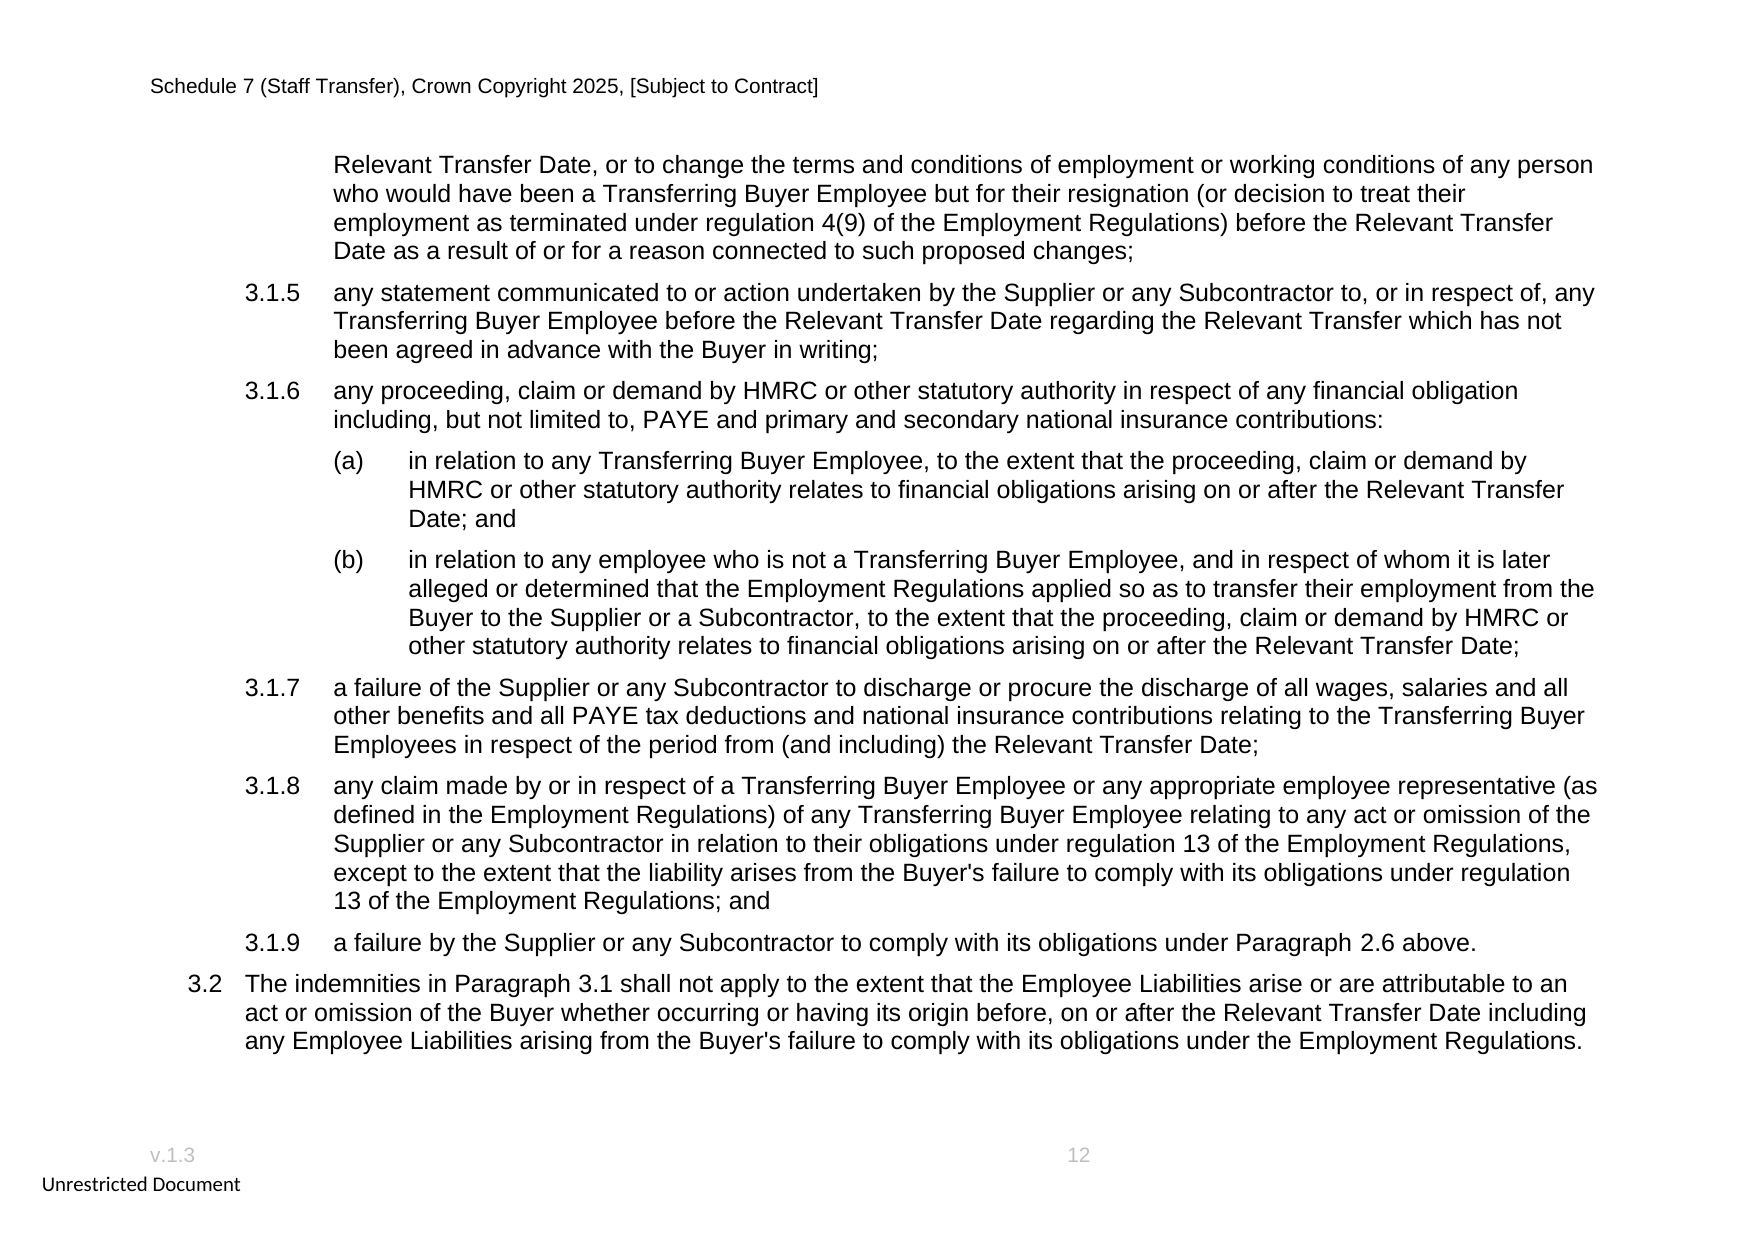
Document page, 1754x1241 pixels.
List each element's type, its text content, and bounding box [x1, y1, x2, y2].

text any statement communicated to or action undertaken by the Supplier or any Subcontractor to, or in respect of, any Transferring Buyer Employee before the Relevant Transfer Date regarding the Relevant Transfer which has not been agreed in advance with the Buyer in writing; [244, 277, 1604, 364]
text any claim made by or in respect of a Transferring Buyer Employee or any appropriate employee representative (as defined in the Employment Regulations) of any Transferring Buyer Employee relating to any act or omission of the Supplier or any Subcontractor in relation to their obligations under regulation 13 of the Employment Regulations, except to the extent that the liability arises from the Buyer's failure to comply with its obligations under regulation 13 of the Employment Regulations; and [244, 771, 1604, 915]
text a failure of the Supplier or any Subcontractor to discharge or procure the discharge of all wages, salaries and all other benefits and all PAYE tax deductions and national insurance contributions relating to the Transferring Buyer Employees in respect of the period from (and including) the Relevant Transfer Date; [244, 672, 1604, 759]
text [244, 150, 1604, 265]
text any proceeding, claim or demand by HMRC or other statutory authority in respect of any financial obligation including, but not limited to, PAYE and primary and secondary national insurance contributions: [244, 376, 1604, 434]
text a failure by the Supplier or any Subcontractor to comply with its obligations under Paragraph 2.6 above. [244, 927, 1604, 956]
text in relation to any Transferring Buyer Employee, to the extent that the proceeding, claim or demand by HMRC or other statutory authority relates to financial obligations arising on or after the Relevant Transfer Date; and [333, 446, 1604, 532]
text in relation to any employee who is not a Transferring Buyer Employee, and in respect of whom it is later alleged or determined that the Employment Regulations applied so as to transfer their employment from the Buyer to the Supplier or a Subcontractor, to the extent that the proceeding, claim or demand by HMRC or other statutory authority relates to financial obligations arising on or after the Relevant Transfer Date; [333, 545, 1604, 660]
text The indemnities in Paragraph 3.1 shall not apply to the extent that the Employee Liabilities arise or are attributable to an act or omission of the Buyer whether occurring or having its origin before, on or after the Relevant Transfer Date including any Employee Liabilities arising from the Buyer's failure to comply with its obligations under the Employment Regulations. [187, 969, 1604, 1055]
